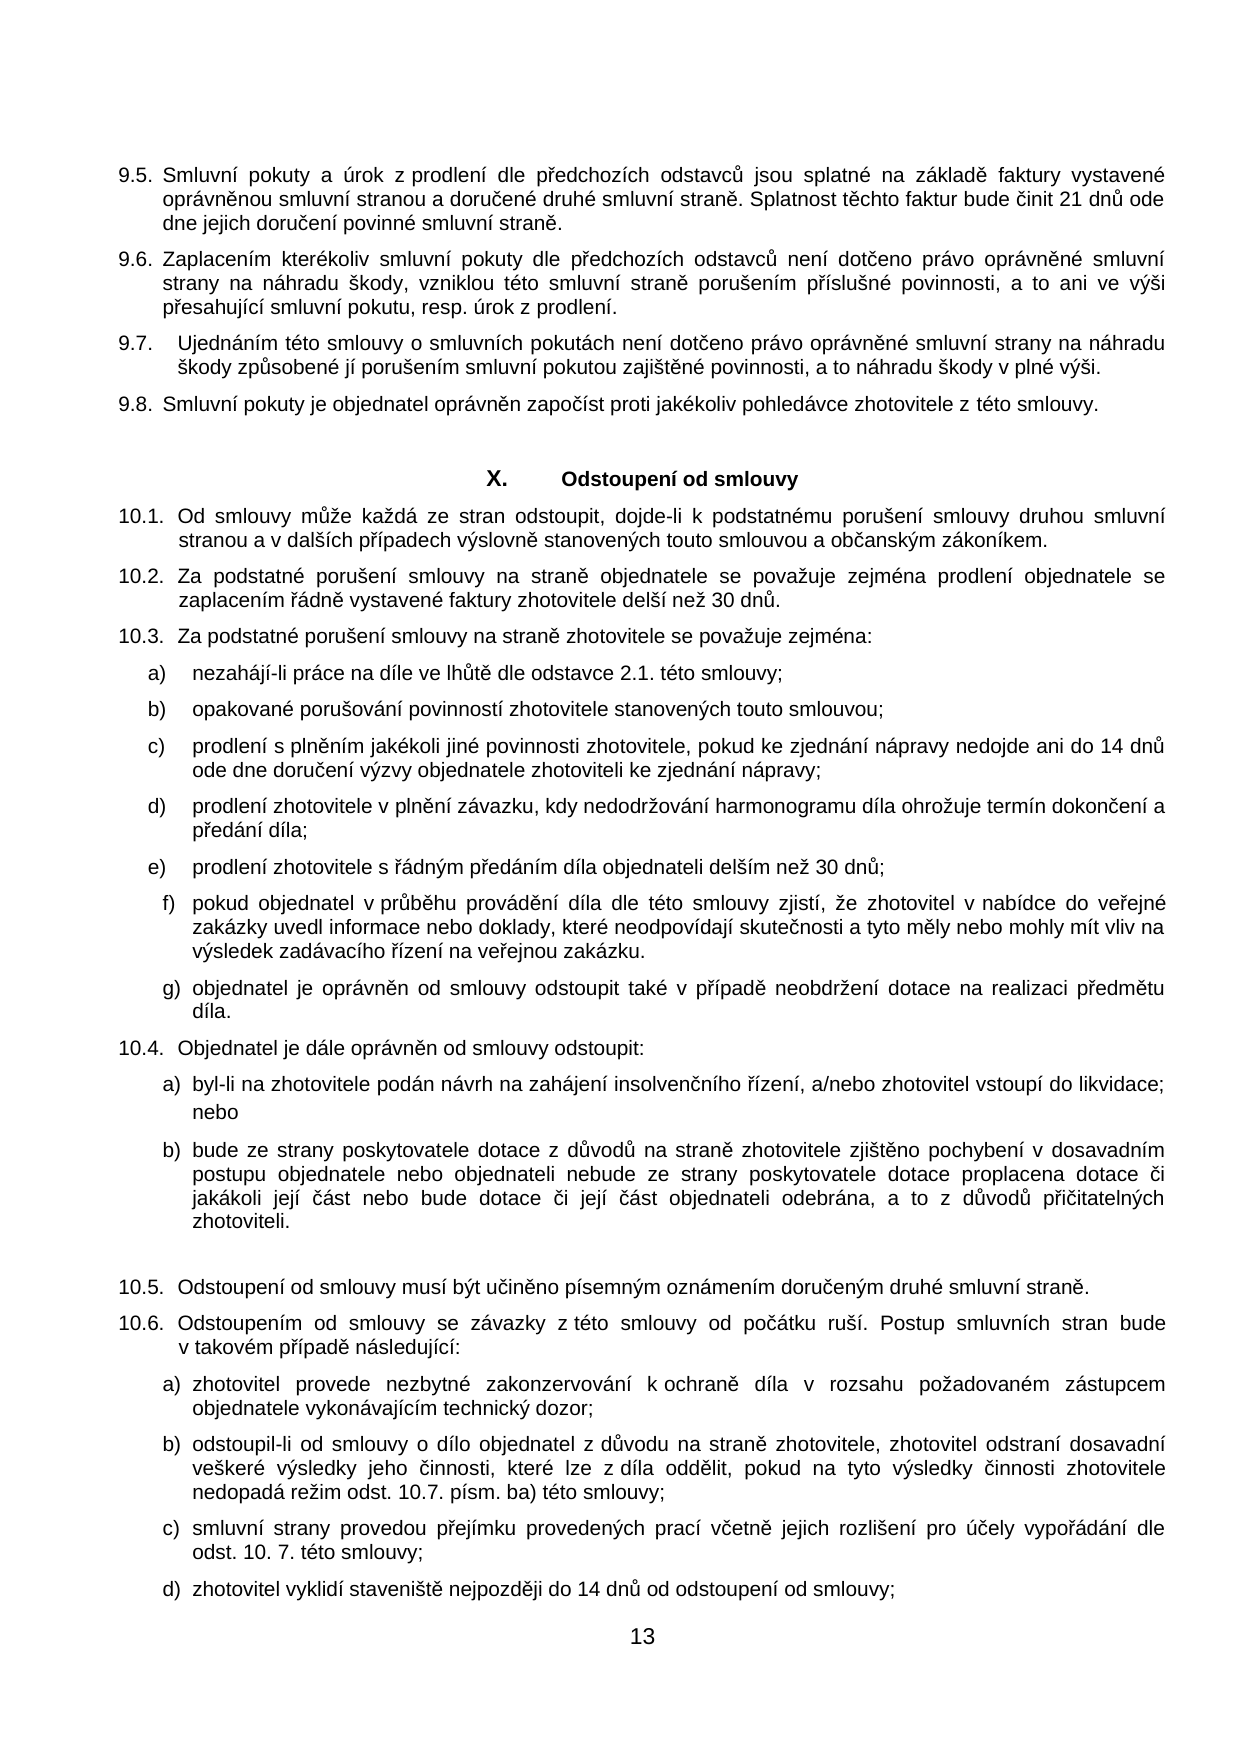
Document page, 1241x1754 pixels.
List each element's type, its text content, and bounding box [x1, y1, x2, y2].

subtitle Odstoupení od smlouvy [118, 464, 1167, 491]
list Od smlouvy může každá ze stran odstoupit, dojde-li k podstatnému porušení smlouvy druhou smluvní stranou a v dalších případech výslovně stanovených touto smlouvou a občanským zákoníkem. [118, 503, 1167, 551]
list prodlení zhotovitele v plnění závazku, kdy nedodržování harmonogramu díla ohrožuje termín dokončení a předání díla; [148, 794, 1167, 842]
list Ujednáním této smlouvy o smluvních pokutách není dotčeno právo oprávněné smluvní strany na náhradu škody způsobené jí porušením smluvní pokutou zajištěné povinnosti, a to náhradu škody v plné výši. [118, 331, 1167, 379]
list Smluvní pokuty je objednatel oprávněn započíst proti jakékoliv pohledávce zhotovitele z této smlouvy. [118, 392, 1167, 416]
subtitle smluvní strany provedou přejímku provedených prací včetně jejich rozlišení pro účely vypořádání dle odst. 10. 7. této smlouvy; [162, 1516, 1167, 1564]
list objednatel je oprávněn od smlouvy odstoupit také v případě neobdržení dotace na realizaci předmětu díla. [162, 975, 1167, 1023]
list Objednatel je dále oprávněn od smlouvy odstoupit: [118, 1036, 1167, 1060]
list Odstoupení od smlouvy musí být učiněno písemným oznámením doručeným druhé smluvní straně. [118, 1274, 1167, 1298]
subtitle zhotovitel vyklidí staveniště nejpozději do 14 dnů od odstoupení od smlouvy; [162, 1577, 1167, 1601]
list nezahájí-li práce na díle ve lhůtě dle odstavce 2.1. této smlouvy; [148, 661, 1167, 685]
list Za podstatné porušení smlouvy na straně zhotovitele se považuje zejména: [118, 624, 1167, 648]
subtitle a) byl-li na zhotovitele podán návrh na zahájení insolvenčního řízení, a/nebo zhotovitel vstoupí do likvidace; nebo [162, 1072, 1167, 1125]
list pokud objednatel v průběhu provádění díla dle této smlouvy zjistí, že zhotovitel v nabídce do veřejné zakázky uvedl informace nebo doklady, které neodpovídají skutečnosti a tyto měly nebo mohly mít vliv na výsledek zadávacího řízení na veřejnou zakázku. [162, 891, 1167, 963]
subtitle zhotovitel provede nezbytné zakonzervování k ochraně díla v rozsahu požadovaném zástupcem objednatele vykonávajícím technický dozor; [162, 1371, 1167, 1419]
list Za podstatné porušení smlouvy na straně objednatele se považuje zejména prodlení objednatele se zaplacením řádně vystavené faktury zhotovitele delší než 30 dnů. [118, 564, 1167, 612]
list prodlení s plněním jakékoli jiné povinnosti zhotovitele, pokud ke zjednání nápravy nedojde ani do 14 dnů ode dne doručení výzvy objednatele zhotoviteli ke zjednání nápravy; [148, 734, 1167, 782]
list opakované porušování povinností zhotovitele stanovených touto smlouvou; [148, 697, 1167, 721]
list Zaplacením kterékoliv smluvní pokuty dle předchozích odstavců není dotčeno právo oprávněné smluvní strany na náhradu škody, vzniklou této smluvní straně porušením příslušné povinnosti, a to ani ve výši přesahující smluvní pokutu, resp. úrok z prodlení. [118, 247, 1167, 319]
list prodlení zhotovitele s řádným předáním díla objednateli delším než 30 dnů; [148, 854, 1167, 878]
list Smluvní pokuty a úrok z prodlení dle předchozích odstavců jsou splatné na základě faktury vystavené oprávněnou smluvní stranou a doručené druhé smluvní straně. Splatnost těchto faktur bude činit 21 dnů ode dne jejich doručení povinné smluvní straně. [118, 162, 1167, 234]
subtitle odstoupil-li od smlouvy o dílo objednatel z důvodu na straně zhotovitele, zhotovitel odstraní dosavadní veškeré výsledky jeho činnosti, které lze z díla oddělit, pokud na tyto výsledky činnosti zhotovitele nedopadá režim odst. 10.7. písm. ba) této smlouvy; [162, 1432, 1167, 1504]
subtitle b) bude ze strany poskytovatele dotace z důvodů na straně zhotovitele zjištěno pochybení v dosavadním postupu objednatele nebo objednateli nebude ze strany poskytovatele dotace proplacena dotace či jakákoli její část nebo bude dotace či její část objednateli odebrána, a to z důvodů přičitatelných zhotoviteli. [162, 1137, 1167, 1233]
list Odstoupením od smlouvy se závazky z této smlouvy od počátku ruší. Postup smluvních stran bude v takovém případě následující: [118, 1311, 1167, 1359]
